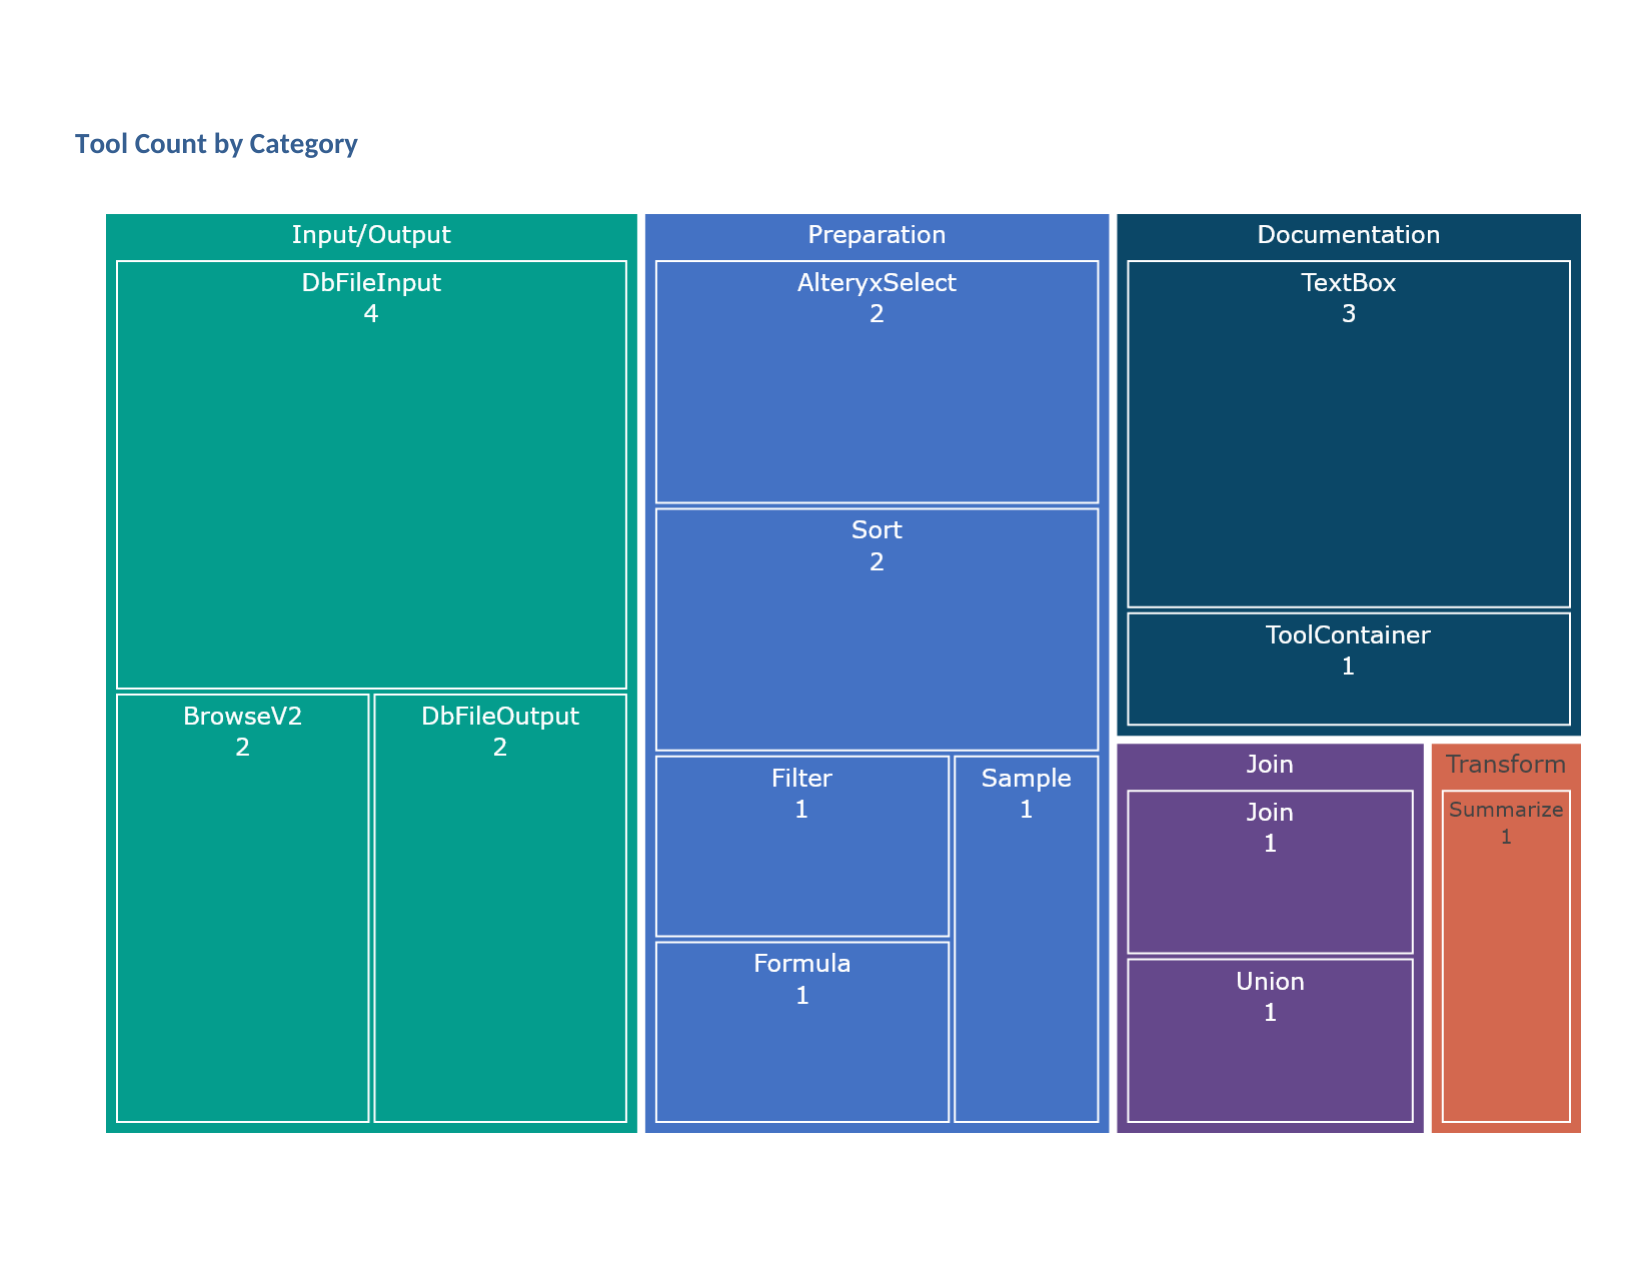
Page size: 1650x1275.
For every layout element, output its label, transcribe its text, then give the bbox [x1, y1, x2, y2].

subtitle Tool Count by Category [75, 125, 1575, 161]
picture [93, 166, 1594, 1146]
